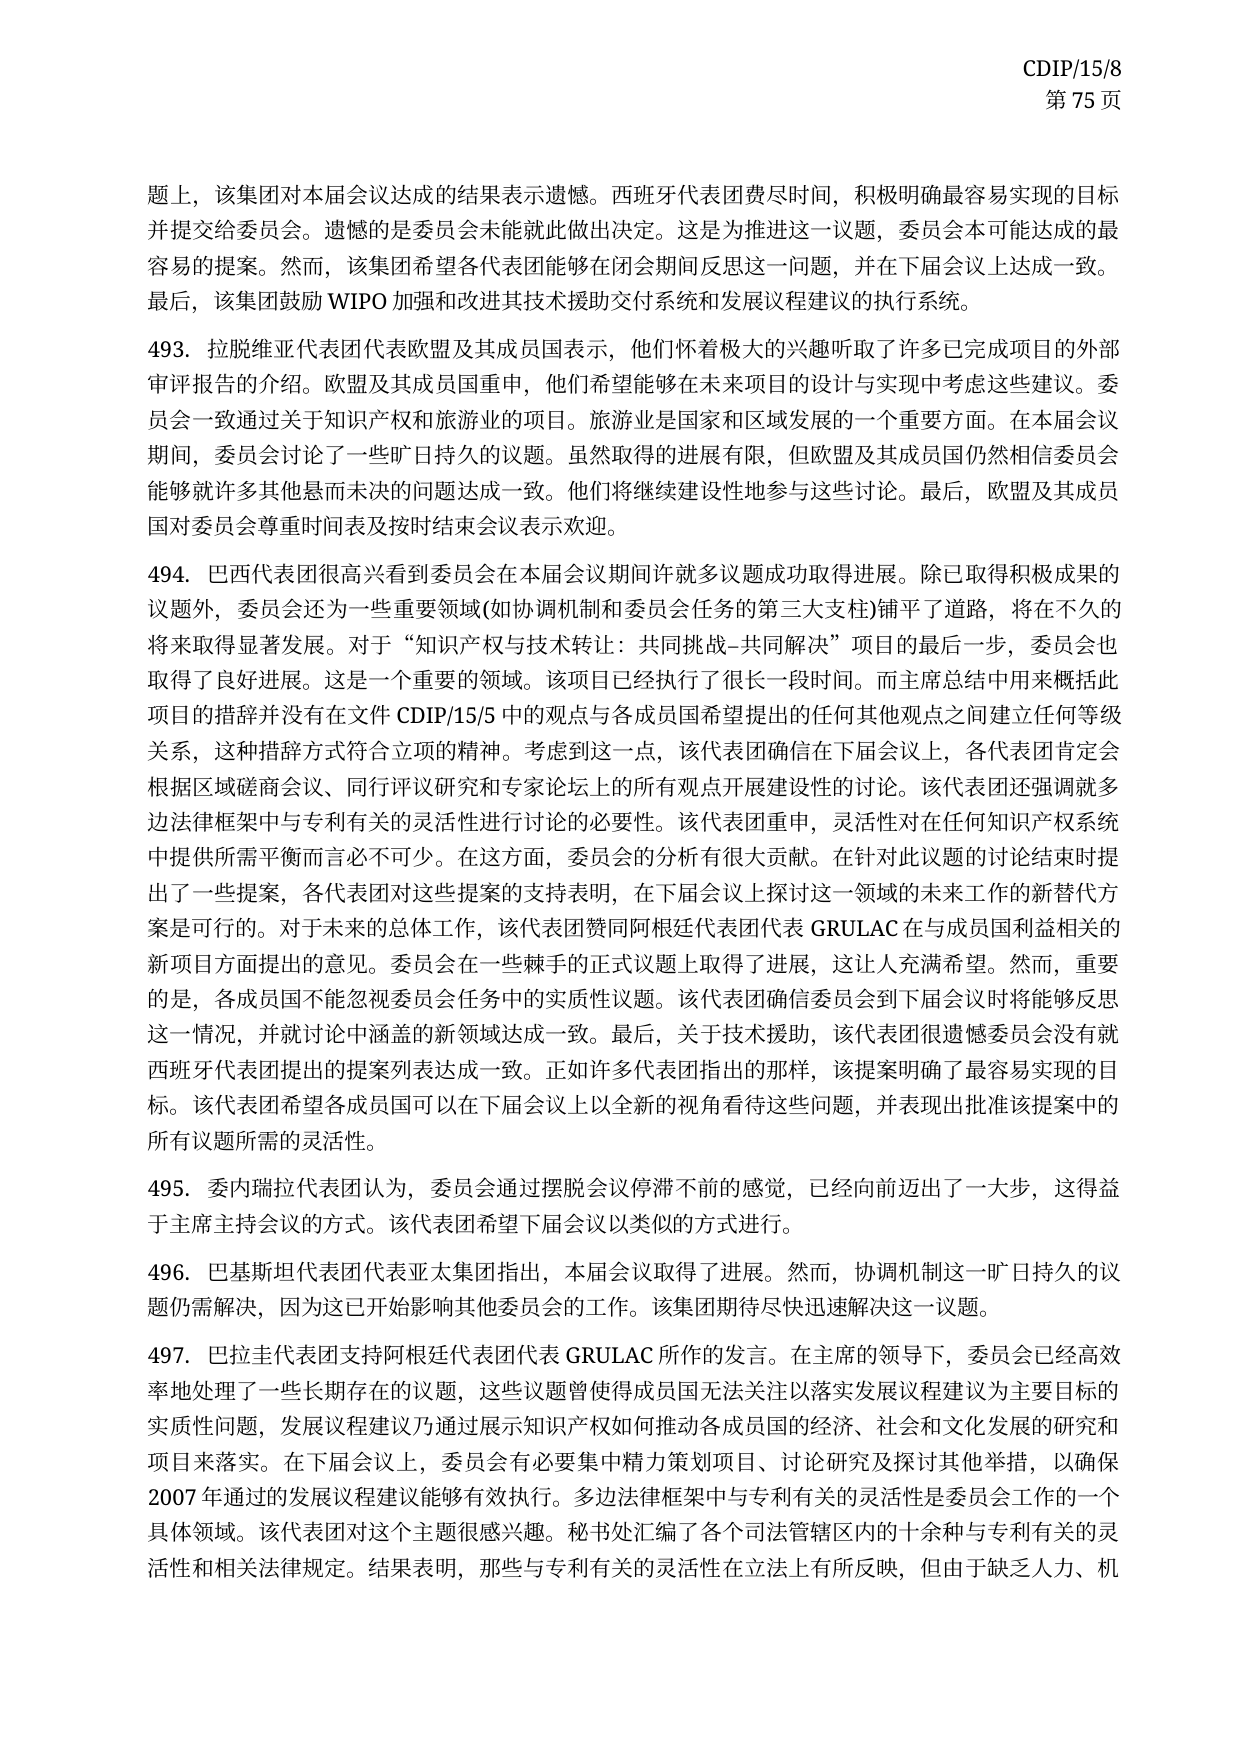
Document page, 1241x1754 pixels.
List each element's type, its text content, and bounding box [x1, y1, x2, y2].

list . 拉脱维亚代表团代表欧盟及其成员国表示，他们怀着极大的兴趣听取了许多已完成项目的外部审评报告的介绍。欧盟及其成员国重申，他们希望能够在未来项目的设计与实现中考虑这些建议。委员会一致通过关于知识产权和旅游业的项目。旅游业是国家和区域发展的一个重要方面。在本届会议期间，委员会讨论了一些旷日持久的议题。虽然取得的进展有限，但欧盟及其成员国仍然相信委员会能够就许多其他悬而未决的问题达成一致。他们将继续建设性地参与这些讨论。最后，欧盟及其成员国对委员会尊重时间表及按时结束会议表示欢迎。 [148, 328, 1122, 541]
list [148, 1334, 1122, 1582]
list . 巴西代表团很高兴看到委员会在本届会议期间许就多议题成功取得进展。除已取得积极成果的议题外，委员会还为一些重要领域(如协调机制和委员会任务的第三大支柱)铺平了道路，将在不久的将来取得显著发展。对于“知识产权与技术转让：共同挑战–共同解决”项目的最后一步，委员会也取得了良好进展。这是一个重要的领域。该项目已经执行了很长一段时间。而主席总结中用来概括此项目的措辞并没有在文件CDIP/15/5中的观点与各成员国希望提出的任何其他观点之间建立任何等级关系，这种措辞方式符合立项的精神。考虑到这一点，该代表团确信在下届会议上，各代表团肯定会根据区域磋商会议、同行评议研究和专家论坛上的所有观点开展建设性的讨论。该代表团还强调就多边法律框架中与专利有关的灵活性进行讨论的必要性。该代表团重申，灵活性对在任何知识产权系统中提供所需平衡而言必不可少。在这方面，委员会的分析有很大贡献。在针对此议题的讨论结束时提出了一些提案，各代表团对这些提案的支持表明，在下届会议上探讨这一领域的未来工作的新替代方案是可行的。对于未来的总体工作，该代表团赞同阿根廷代表团代表GRULAC在与成员国利益相关的新项目方面提出的意见。委员会在一些棘手的正式议题上取得了进展，这让人充满希望。然而，重要的是，各成员国不能忽视委员会任务中的实质性议题。该代表团确信委员会到下届会议时将能够反思这一情况，并就讨论中涵盖的新领域达成一致。最后，关于技术援助，该代表团很遗憾委员会没有就西班牙代表团提出的提案列表达成一致。正如许多代表团指出的那样，该提案明确了最容易实现的目标。该代表团希望各成员国可以在下届会议上以全新的视角看待这些问题，并表现出批准该提案中的所有议题所需的灵活性。 [148, 553, 1122, 1155]
list . 委内瑞拉代表团认为，委员会通过摆脱会议停滞不前的感觉，已经向前迈出了一大步，这得益于主席主持会议的方式。该代表团希望下届会议以类似的方式进行。 [148, 1168, 1122, 1239]
list . 巴基斯坦代表团代表亚太集团指出，本届会议取得了进展。然而，协调机制这一旷日持久的议题仍需解决，因为这已开始影响其他委员会的工作。该集团期待尽快迅速解决这一议题。 [148, 1251, 1122, 1322]
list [148, 174, 1122, 316]
